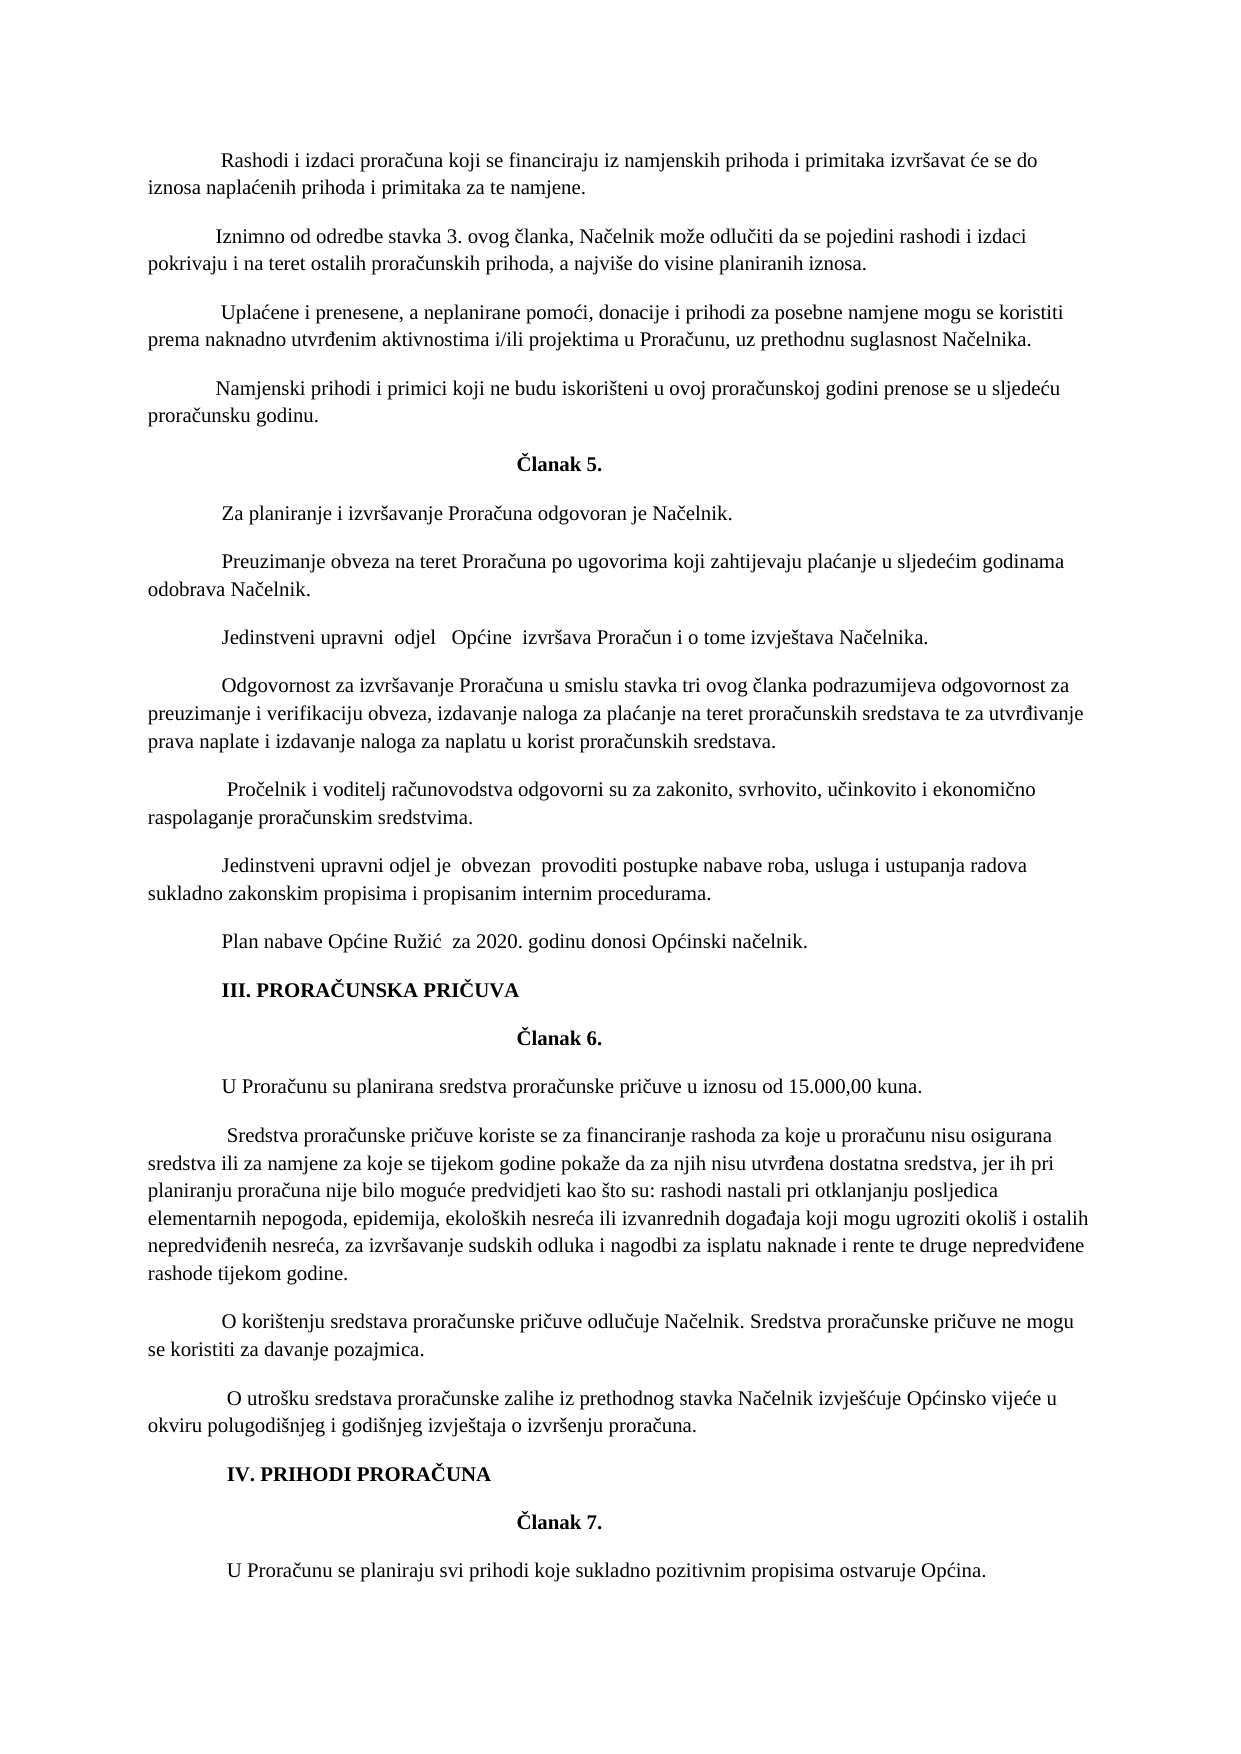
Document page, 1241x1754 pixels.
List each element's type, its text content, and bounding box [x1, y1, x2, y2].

text U Proračunu su planirana sredstva proračunske pričuve u iznosu od 15.000,00 kuna. [148, 1074, 1093, 1098]
list Članak 5. [148, 452, 1093, 476]
text Članak 7. [148, 1510, 1093, 1534]
text Rashodi i izdaci proračuna koji se financiraju iz namjenskih prihoda i primitaka izvršavat će se do iznosa naplaćenih prihoda i primitaka za te namjene. [148, 148, 1093, 199]
text IV. PRIHODI PRORAČUNA [148, 1461, 1093, 1486]
text III. PRORAČUNSKA PRIČUVA [148, 978, 1093, 1002]
text O korištenju sredstava proračunske pričuve odlučuje Načelnik. Sredstva proračunske pričuve ne mogu se koristiti za davanje pozajmica. [148, 1309, 1093, 1361]
text Članak 6. [148, 1026, 1093, 1050]
text Iznimno od odredbe stavka 3. ovog članka, Načelnik može odlučiti da se pojedini rashodi i izdaci pokrivaju i na teret ostalih proračunskih prihoda, a najviše do visine planiranih iznosa. [148, 224, 1093, 275]
text Sredstva proračunske pričuve koriste se za financiranje rashoda za koje u proračunu nisu osigurana sredstva ili za namjene za koje se tijekom godine pokaže da za njih nisu utvrđena dostatna sredstva, jer ih pri planiranju proračuna nije bilo moguće predvidjeti kao što su: rashodi nastali pri otklanjanju posljedica elementarnih nepogoda, epidemija, ekoloških nesreća ili izvanrednih događaja koji mogu ugroziti okoliš i ostalih nepredviđenih nesreća, za izvršavanje sudskih odluka i nagodbi za isplatu naknade i rente te druge nepredviđene rashode tijekom godine. [148, 1123, 1093, 1285]
text Uplaćene i prenesene, a neplanirane pomoći, donacije i prihodi za posebne namjene mogu se koristiti prema naknadno utvrđenim aktivnostima i/ili projektima u Proračunu, uz prethodnu suglasnost Načelnika. [148, 300, 1093, 351]
text O utrošku sredstava proračunske zalihe iz prethodnog stavka Načelnik izvješćuje Općinsko vijeće u okviru polugodišnjeg i godišnjeg izvještaja o izvršenju proračuna. [148, 1385, 1093, 1437]
text Namjenski prihodi i primici koji ne budu iskorišteni u ovoj proračunskoj godini prenose se u sljedeću proračunsku godinu. [148, 376, 1093, 427]
list Jedinstveni upravni odjel je obvezan provoditi postupke nabave roba, usluga i ustupanja radova sukladno zakonskim propisima i propisanim internim procedurama. [148, 853, 1093, 905]
text Plan nabave Općine Ružić za 2020. godinu donosi Općinski načelnik. [148, 929, 1093, 953]
text Pročelnik i voditelj računovodstva odgovorni su za zakonito, svrhovito, učinkovito i ekonomično raspolaganje proračunskim sredstvima. [148, 777, 1093, 829]
text Preuzimanje obveza na teret Proračuna po ugovorima koji zahtijevaju plaćanje u sljedećim godinama odobrava Načelnik. [148, 549, 1093, 601]
text Odgovornost za izvršavanje Proračuna u smislu stavka tri ovog članka podrazumijeva odgovornost za preuzimanje i verifikaciju obveza, izdavanje naloga za plaćanje na teret proračunskih sredstava te za utvrđivanje prava naplate i izdavanje naloga za naplatu u korist proračunskih sredstava. [148, 673, 1093, 753]
text U Proračunu se planiraju svi prihodi koje sukladno pozitivnim propisima ostvaruje Općina. [148, 1558, 1093, 1582]
text Jedinstveni upravni odjel Općine izvršava Proračun i o tome izvještava Načelnika. [148, 625, 1093, 649]
text Za planiranje i izvršavanje Proračuna odgovoran je Načelnik. [148, 501, 1093, 524]
